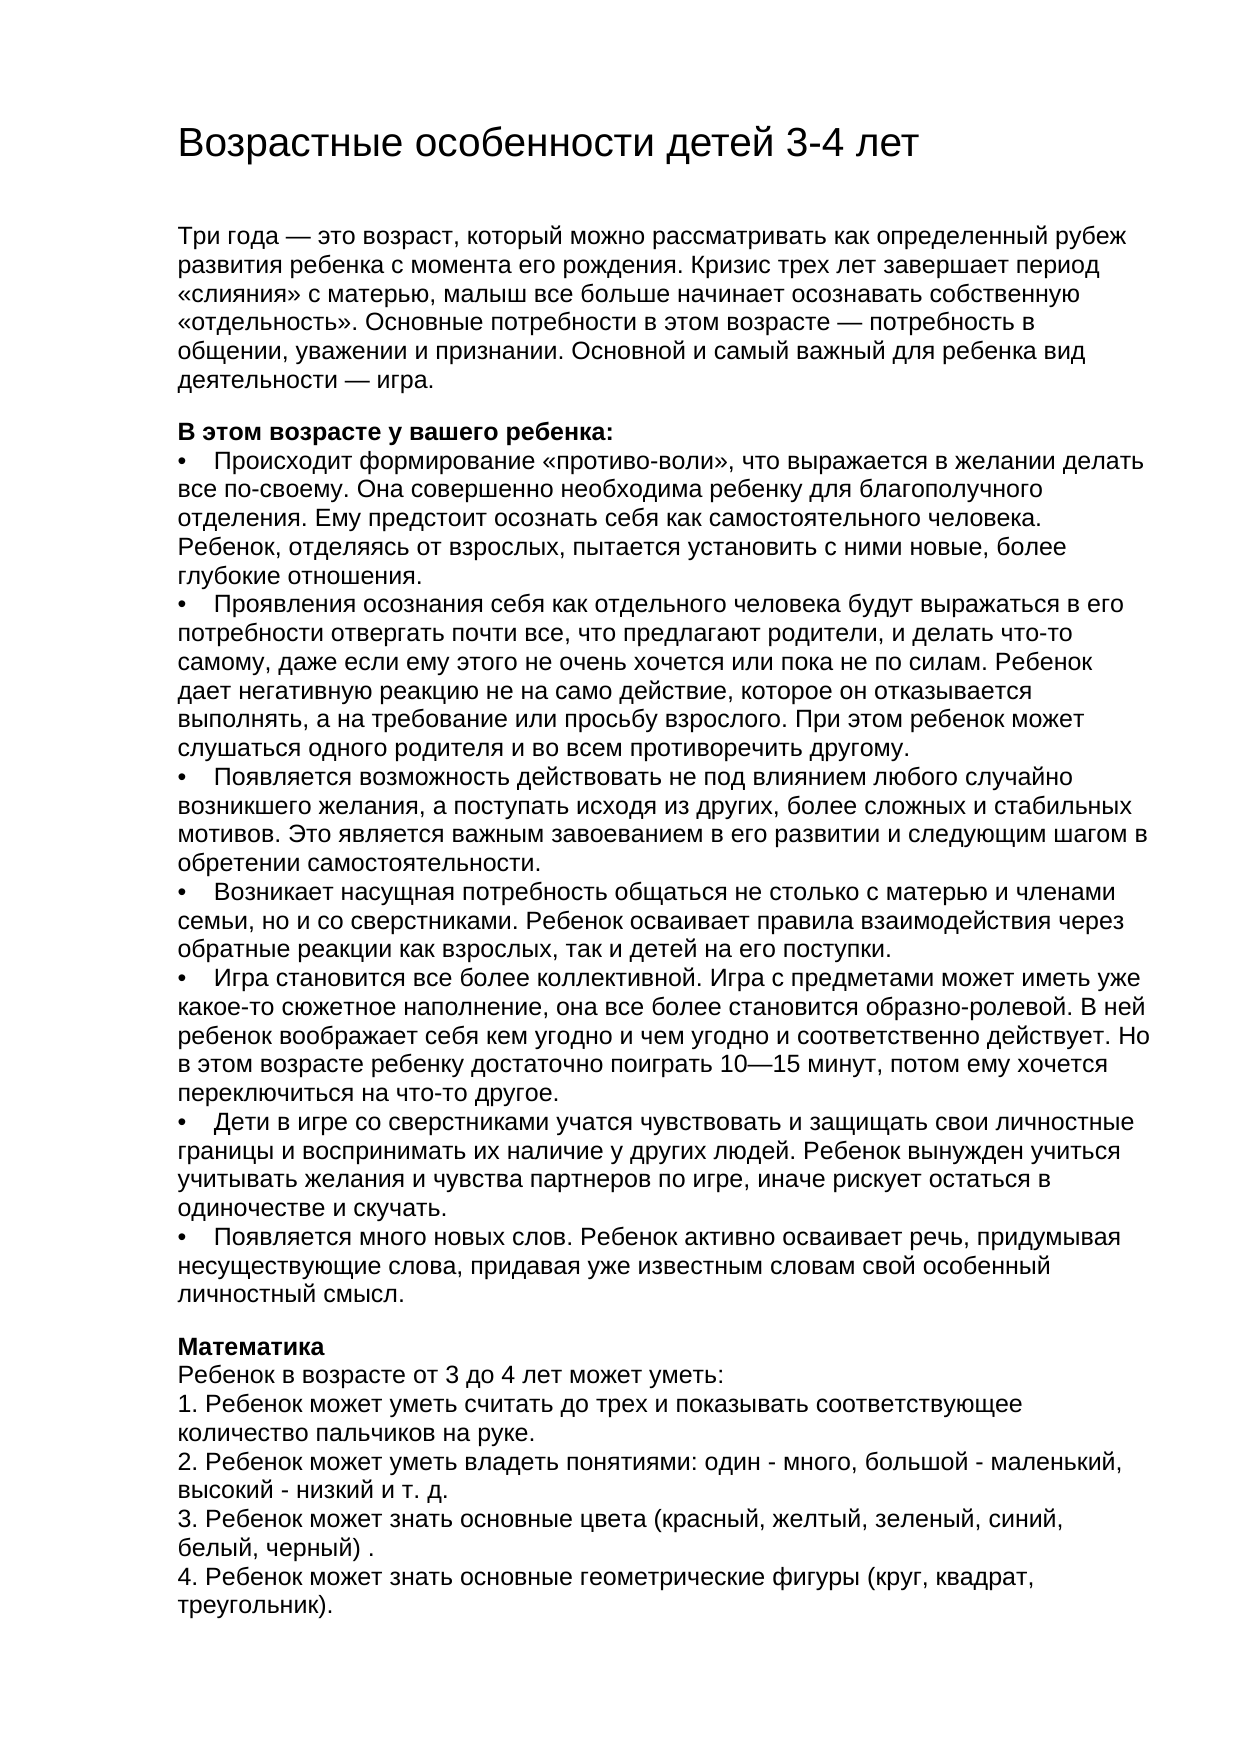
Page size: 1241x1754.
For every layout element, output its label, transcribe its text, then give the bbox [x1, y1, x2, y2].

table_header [177, 221, 1152, 1619]
text Возрастные особенности детей 3-4 лет [177, 118, 1152, 165]
